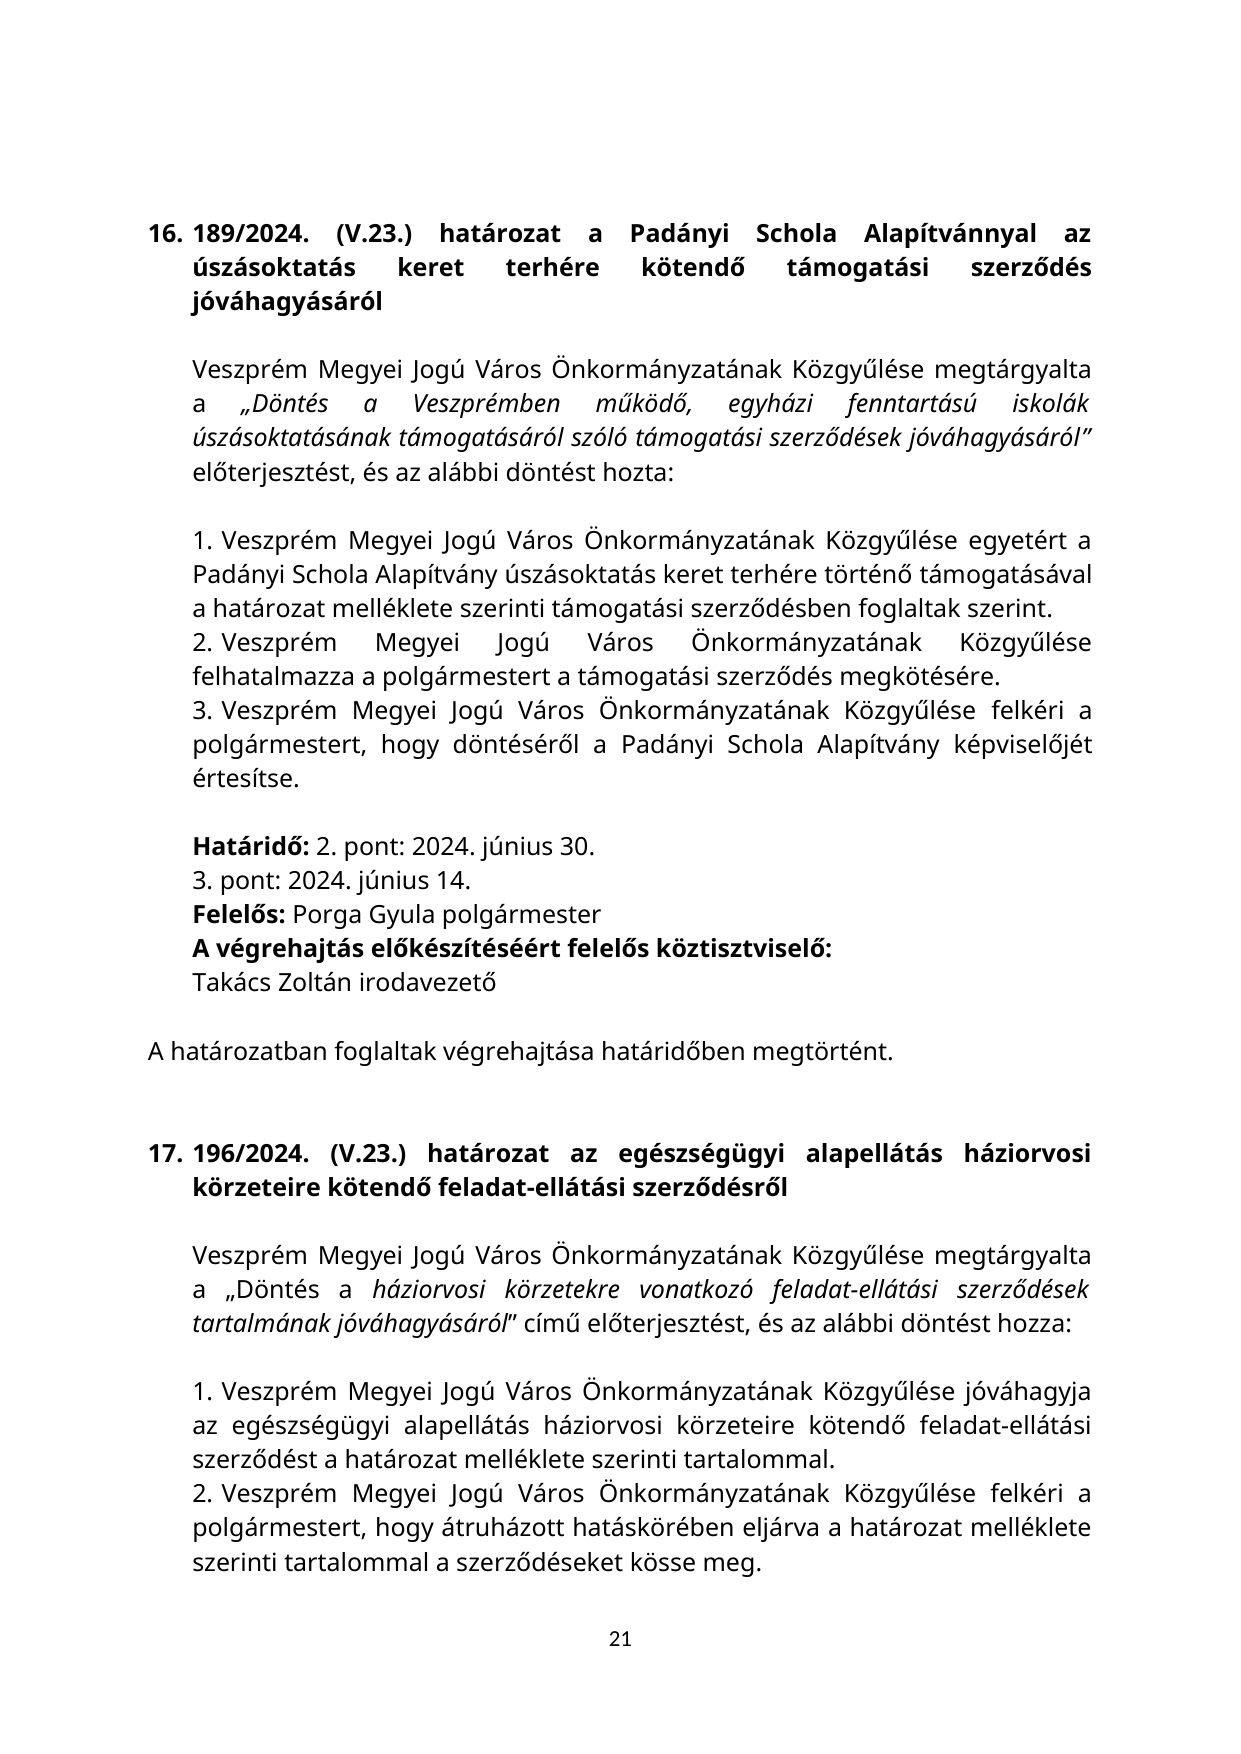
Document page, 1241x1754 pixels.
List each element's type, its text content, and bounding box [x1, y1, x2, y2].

text Takács Zoltán irodavezető [192, 965, 1093, 999]
list Veszprém Megyei Jogú Város Önkormányzatának Közgyűlése felkéri a polgármestert, hogy döntéséről a Padányi Schola Alapítvány képviselőjét értesítse. [192, 693, 1093, 795]
text 3. pont: 2024. június 14. [192, 863, 1093, 897]
text A végrehajtás előkészítéséért felelős köztisztviselő: [192, 931, 1093, 965]
list 196/2024. (V.23.) határozat az egészségügyi alapellátás háziorvosi körzeteire kötendő feladat-ellátási szerződésről [148, 1135, 1093, 1203]
list Veszprém Megyei Jogú Város Önkormányzatának Közgyűlése felhatalmazza a polgármestert a támogatási szerződés megkötésére. [192, 624, 1093, 693]
text Veszprém Megyei Jogú Város Önkormányzatának Közgyűlése megtárgyalta a „Döntés a Veszprémben működő, egyházi fenntartású iskolák úszásoktatásának támogatásáról szóló támogatási szerződések jóváhagyásáról” előterjesztést, és az alábbi döntést hozta: [192, 352, 1093, 488]
list Veszprém Megyei Jogú Város Önkormányzatának Közgyűlése jóváhagyja az egészségügyi alapellátás háziorvosi körzeteire kötendő feladat-ellátási szerződést a határozat melléklete szerinti tartalommal. [192, 1374, 1093, 1476]
list Veszprém Megyei Jogú Város Önkormányzatának Közgyűlése felkéri a polgármestert, hogy átruházott hatáskörében eljárva a határozat melléklete szerinti tartalommal a szerződéseket kösse meg. [192, 1476, 1093, 1578]
text Határidő: 2. pont: 2024. június 30. [192, 829, 1093, 863]
text Felelős: Porga Gyula polgármester [192, 897, 1093, 931]
text A határozatban foglaltak végrehajtása határidőben megtörtént. [148, 1033, 1093, 1067]
list Veszprém Megyei Jogú Város Önkormányzatának Közgyűlése egyetért a Padányi Schola Alapítvány úszásoktatás keret terhére történő támogatásával a határozat melléklete szerinti támogatási szerződésben foglaltak szerint. [192, 522, 1093, 624]
list 189/2024. (V.23.) határozat a Padányi Schola Alapítvánnyal az úszásoktatás keret terhére kötendő támogatási szerződés jóváhagyásáról [148, 216, 1093, 318]
text Veszprém Megyei Jogú Város Önkormányzatának Közgyűlése megtárgyalta a „Döntés a háziorvosi körzetekre vonatkozó feladat-ellátási szerződések tartalmának jóváhagyásáról” című előterjesztést, és az alábbi döntést hozza: [192, 1238, 1093, 1340]
